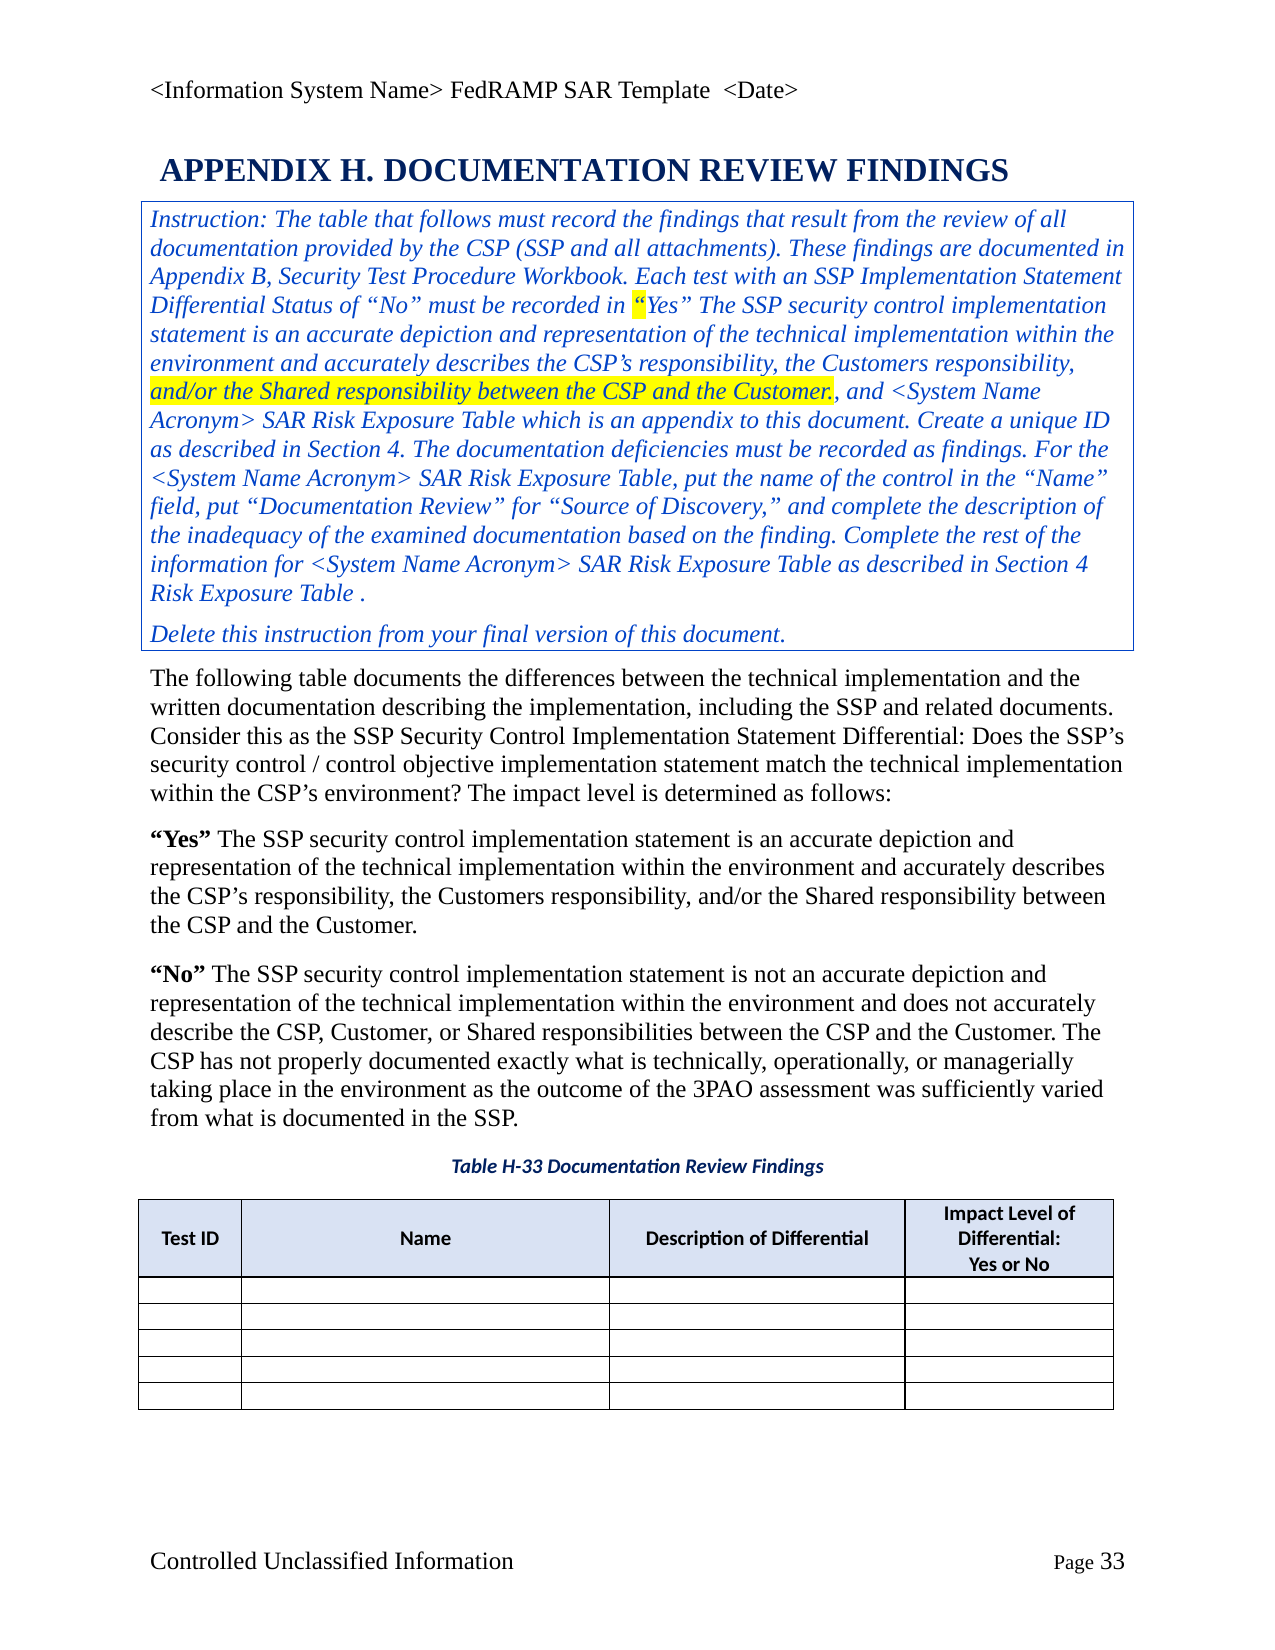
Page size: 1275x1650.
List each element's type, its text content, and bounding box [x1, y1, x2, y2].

table_cell [139, 1278, 241, 1303]
table_cell [906, 1330, 1113, 1356]
table_cell [242, 1330, 609, 1356]
table_cell [242, 1304, 609, 1329]
text Delete this instruction from your final version of this document. [142, 616, 1133, 650]
table_cell [610, 1383, 904, 1409]
text The following table documents the differences between the technical implementation and the written documentation describing the implementation, including the SSP and related documents. Consider this as the SSP Security Control Implementation Statement Differential: Does the SSP’s security control / control objective implementation statement match the technical implementation within the CSP’s environment? The impact level is determined as follows: [150, 663, 1125, 807]
table_header Test ID [139, 1200, 241, 1276]
table_cell [610, 1330, 904, 1356]
table_cell [139, 1304, 241, 1329]
subtitle Documentation Review Findings [159, 150, 1125, 188]
table_cell [906, 1357, 1113, 1382]
table_cell [139, 1330, 241, 1356]
table_cell [242, 1278, 609, 1303]
table_cell [242, 1383, 609, 1409]
table_cell [906, 1304, 1113, 1329]
table_cell [906, 1383, 1113, 1409]
table_cell [139, 1383, 241, 1409]
table_cell [610, 1304, 904, 1329]
table_header Impact Level of Differential: Yes or No [906, 1200, 1113, 1276]
table_cell [139, 1357, 241, 1382]
table_cell [610, 1278, 904, 1303]
table_header Description of Differential [610, 1200, 904, 1276]
table_cell [906, 1278, 1113, 1303]
table_header Name [242, 1200, 609, 1276]
table_cell [610, 1357, 904, 1382]
text “No” The SSP security control implementation statement is not an accurate depiction and representation of the technical implementation within the environment and does not accurately describe the CSP, Customer, or Shared responsibilities between the CSP and the Customer. The CSP has not properly documented exactly what is technically, operationally, or managerially taking place in the environment as the outcome of the 3PAO assessment was sufficiently varied from what is documented in the SSP. [150, 959, 1125, 1132]
text “Yes” The SSP security control implementation statement is an accurate depiction and representation of the technical implementation within the environment and accurately describes the CSP’s responsibility, the Customers responsibility, and/or the Shared responsibility between the CSP and the Customer. [150, 824, 1125, 939]
table_cell [242, 1357, 609, 1382]
